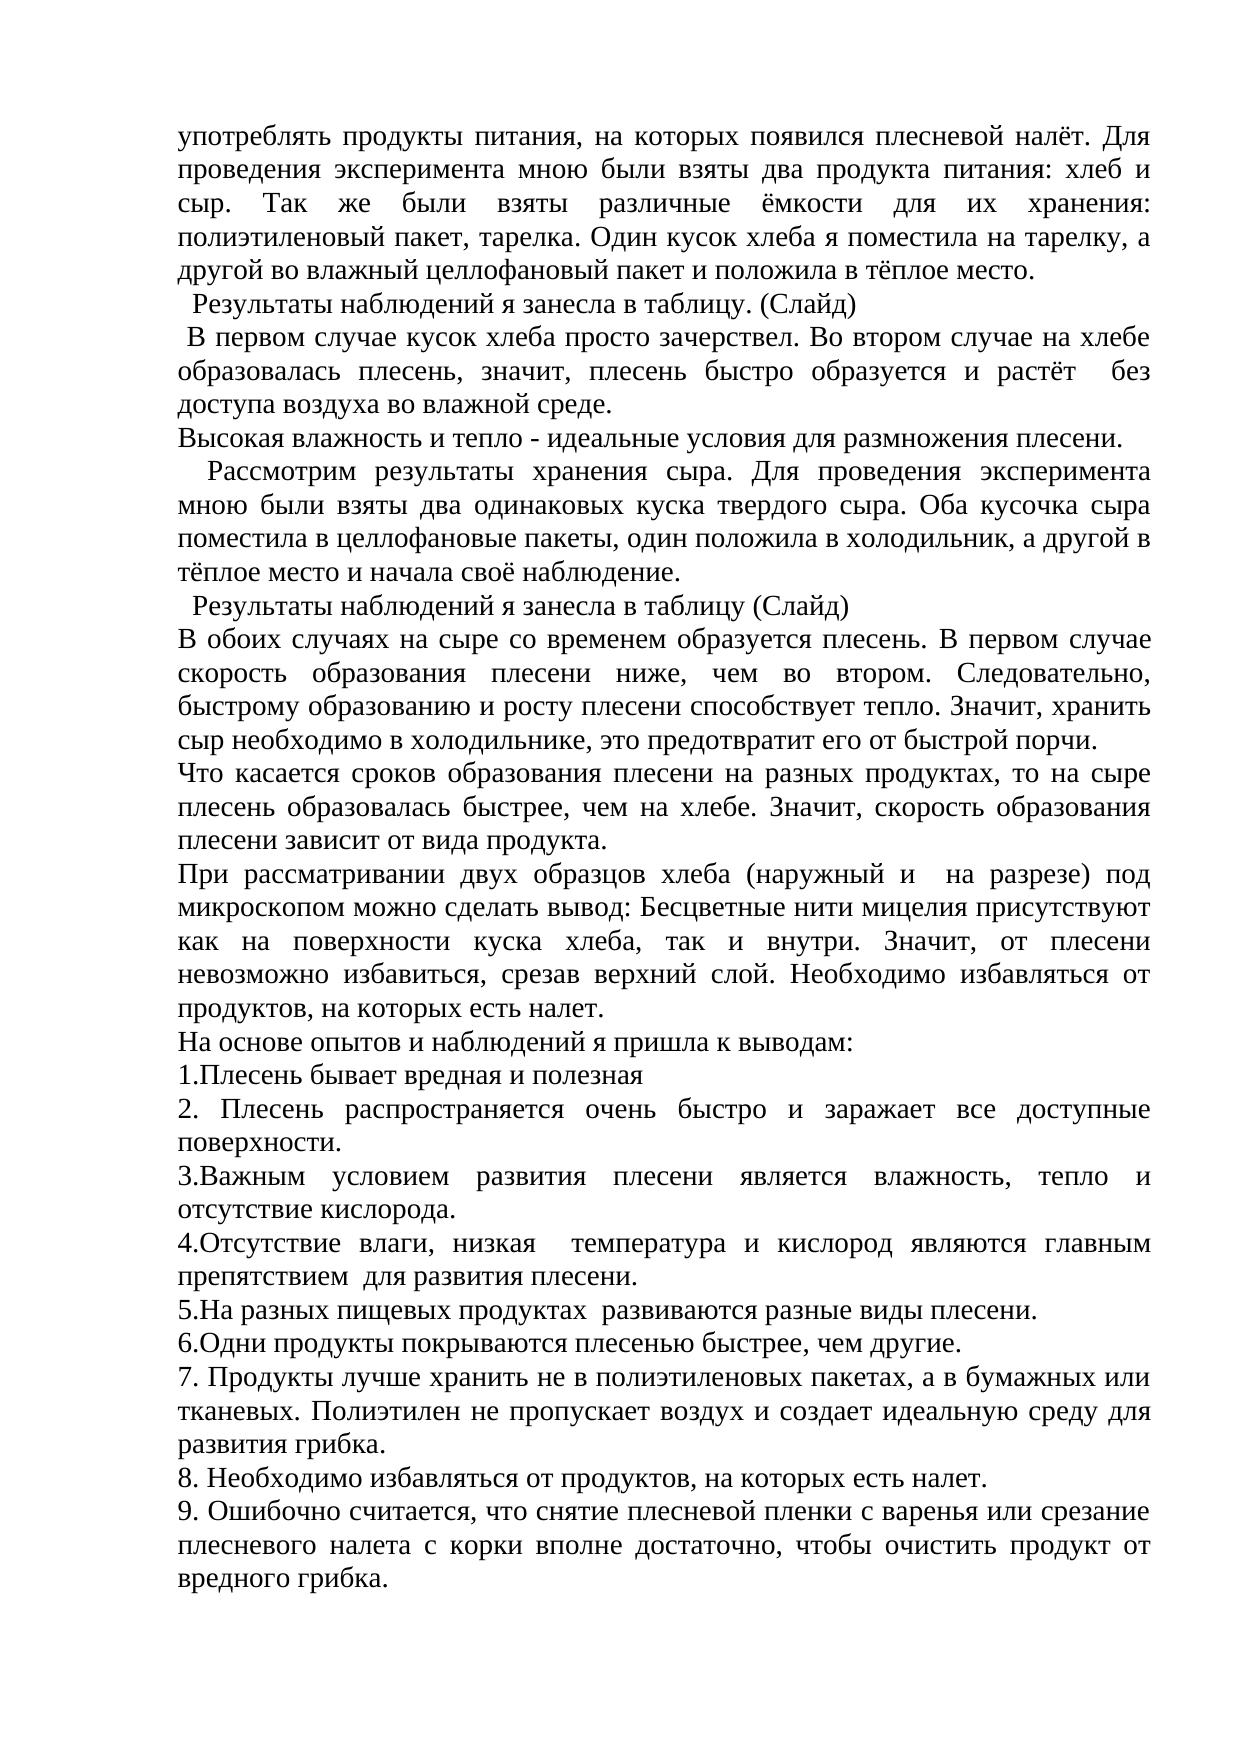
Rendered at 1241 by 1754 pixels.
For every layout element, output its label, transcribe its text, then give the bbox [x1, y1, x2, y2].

text Результаты наблюдений я занесла в таблицу (Слайд) [177, 588, 1152, 621]
text 4.Отсутствие влаги, низкая температура и кислород являются главным препятствием для развития плесени. [177, 1225, 1152, 1292]
text При рассматривании двух образцов хлеба (наружный и на разрезе) под микроскопом можно сделать вывод: Бесцветные нити мицелия присутствуют как на поверхности куска хлеба, так и внутри. Значит, от плесени невозможно избавиться, срезав верхний слой. Необходимо избавляться от продуктов, на которых есть налет. [177, 856, 1152, 1024]
text 1.Плесень бывает вредная и полезная [177, 1057, 1152, 1091]
text Результаты наблюдений я занесла в таблицу. (Слайд) [177, 286, 1152, 319]
text Рассмотрим результаты хранения сыра. Для проведения эксперимента мною были взяты два одинаковых куска твердого сыра. Оба кусочка сыра поместила в целлофановые пакеты, один положила в холодильник, а другой в тёплое место и начала своё наблюдение. [177, 453, 1152, 588]
text 3.Важным условием развития плесени является влажность, тепло и отсутствие кислорода. [177, 1158, 1152, 1225]
text В обоих случаях на сыре со временем образуется плесень. В первом случае скорость образования плесени ниже, чем во втором. Следовательно, быстрому образованию и росту плесени способствует тепло. Значит, хранить сыр необходимо в холодильнике, это предотвратит его от быстрой порчи. [177, 621, 1152, 755]
text 5.На разных пищевых продуктах развиваются разные виды плесени. [177, 1292, 1152, 1326]
text 6.Одни продукты покрываются плесенью быстрее, чем другие. [177, 1326, 1152, 1359]
text Высокая влажность и тепло - идеальные условия для размножения плесени. [177, 420, 1152, 453]
text 9. Ошибочно считается, что снятие плесневой пленки с варенья или срезание плесневого налета с корки вполне достаточно, чтобы очистить продукт от вредного грибка. [177, 1493, 1152, 1594]
text 7. Продукты лучше хранить не в полиэтиленовых пакетах, а в бумажных или тканевых. Полиэтилен не пропускает воздух и создает идеальную среду для развития грибка. [177, 1359, 1152, 1460]
text В первом случае кусок хлеба просто зачерствел. Во втором случае на хлебе образовалась плесень, значит, плесень быстро образуется и растёт без доступа воздуха во влажной среде. [177, 319, 1152, 420]
text На основе опытов и наблюдений я пришла к выводам: [177, 1024, 1152, 1057]
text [177, 118, 1152, 286]
text Что касается сроков образования плесени на разных продуктах, то на сыре плесень образовалась быстрее, чем на хлебе. Значит, скорость образования плесени зависит от вида продукта. [177, 755, 1152, 856]
text 8. Необходимо избавляться от продуктов, на которых есть налет. [177, 1460, 1152, 1493]
text 2. Плесень распространяется очень быстро и заражает все доступные поверхности. [177, 1091, 1152, 1158]
